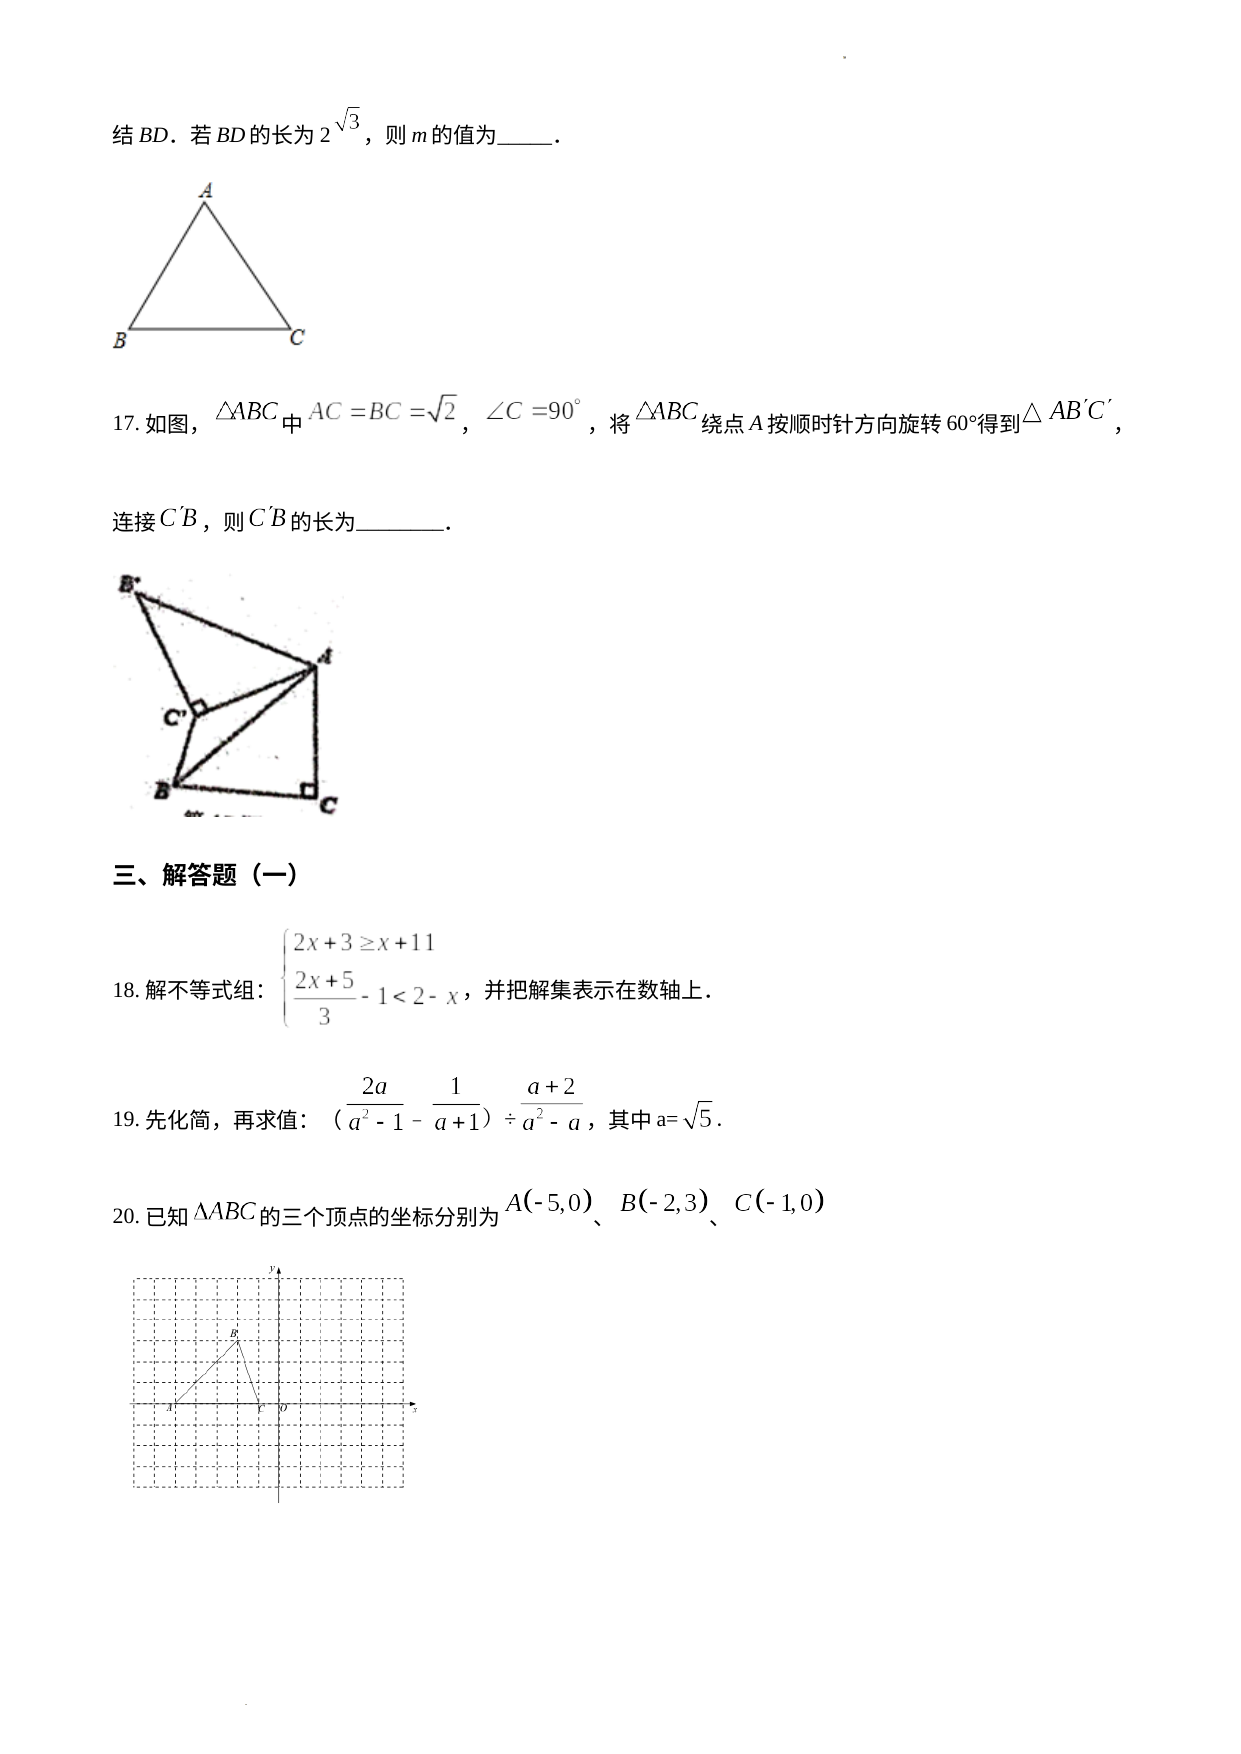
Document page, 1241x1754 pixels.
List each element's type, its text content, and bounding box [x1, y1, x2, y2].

text 17. 如图，中，，将绕点A按顺时针方向旋转60°得到，连接，则的长为________． [112, 390, 1128, 553]
text 20. 已知的三个顶点的坐标分别为、、 [112, 1183, 1128, 1248]
text 19. 先化简，再求值：（﹣）÷，其中a=． [112, 1070, 1128, 1168]
picture [112, 568, 344, 817]
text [112, 102, 1128, 167]
text 三、解答题（一） [112, 841, 1128, 906]
picture [112, 1264, 454, 1504]
picture [112, 182, 310, 353]
text 18. 解不等式组：，并把解集表示在数轴上． [112, 924, 1128, 1054]
